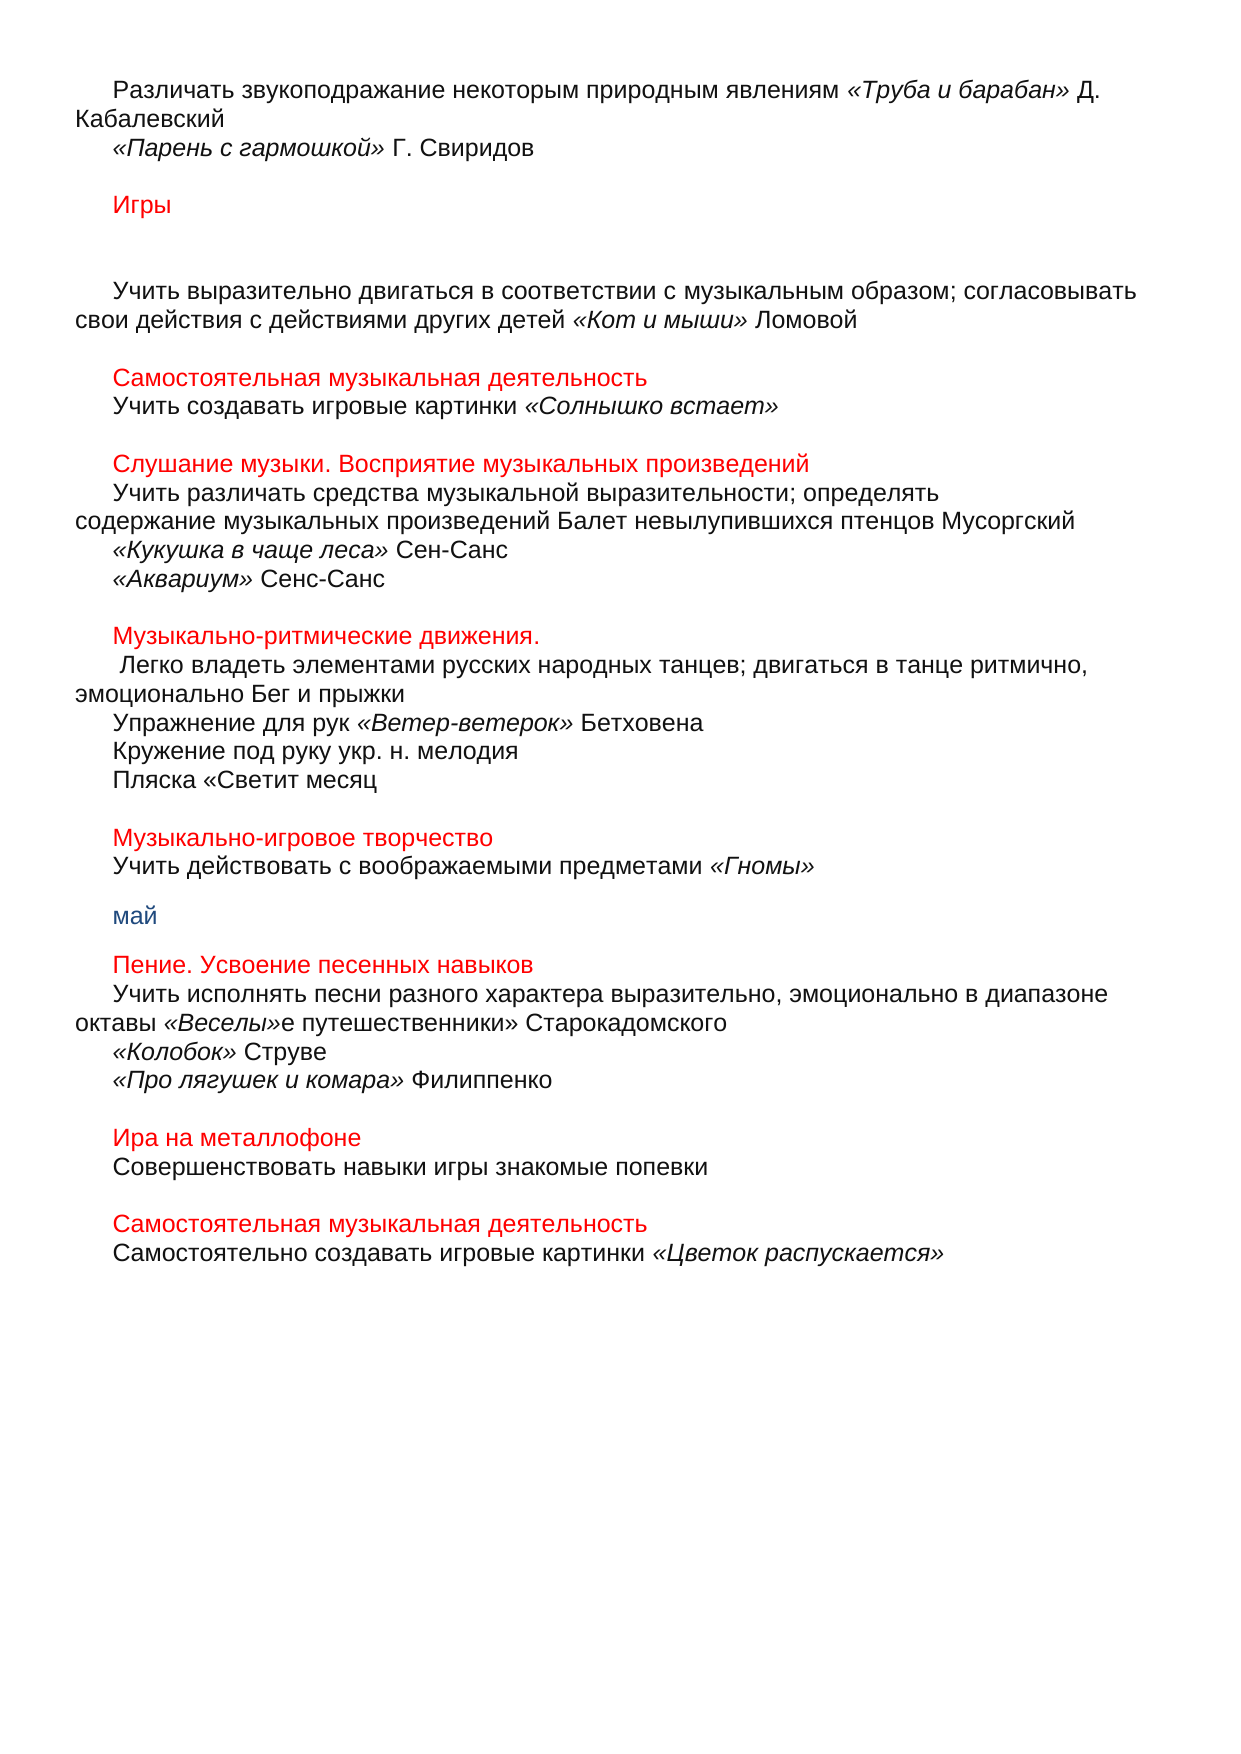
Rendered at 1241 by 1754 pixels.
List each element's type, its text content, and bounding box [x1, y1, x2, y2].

text «Колобок» Струве [75, 1037, 1165, 1065]
text «Про лягушек и комара» Филиппенко [75, 1065, 1165, 1094]
text Самостоятельная музыкальная деятельность [75, 362, 1165, 391]
text Музыкально-ритмические движения. [75, 621, 1165, 650]
text Учить различать средства музыкальной выразительности; определять содержание музыкальных произведений Балет невылупившихся птенцов Мусоргский [75, 477, 1165, 535]
text Кружение под руку укр. н. мелодия [75, 736, 1165, 765]
text Музыкально-игровое творчество [75, 822, 1165, 851]
text Совершенствовать навыки игры знакомые попевки [75, 1152, 1165, 1180]
text май [75, 901, 1165, 929]
text Ира на металлофоне [75, 1123, 1165, 1152]
text Игры [75, 190, 1165, 219]
text Легко владеть элементами русских народных танцев; двигаться в танце ритмично, эмоционально Бег и прыжки [75, 650, 1165, 707]
text Упражнение для рук «Ветер-ветерок» Бетховена [75, 707, 1165, 736]
text «Кукушка в чаще леса» Сен-Санс [75, 535, 1165, 564]
text «Парень с гармошкой» Г. Свиридов [75, 132, 1165, 161]
text Слушание музыки. Восприятие музыкальных произведений [75, 449, 1165, 477]
text Учить выразительно двигаться в соответствии с музыкальным образом; согласовывать свои действия с действиями других детей «Кот и мыши» Ломовой [75, 276, 1165, 334]
text Учить исполнять песни разного характера выразительно, эмоционально в диапазоне октавы «Веселы»е путешественники» Старокадомского [75, 979, 1165, 1037]
text Пляска «Светит месяц [75, 765, 1165, 794]
text Учить создавать игровые картинки «Солнышко встает» [75, 391, 1165, 420]
text Самостоятельно создавать игровые картинки «Цветок распускается» [75, 1238, 1165, 1267]
text Самостоятельная музыкальная деятельность [75, 1209, 1165, 1238]
text «Аквариум» Сенс-Санс [75, 564, 1165, 592]
text Различать звукоподражание некоторым природным явлениям «Труба и барабан» Д. Кабалевский [75, 75, 1165, 132]
text Учить действовать с воображаемыми предметами «Гномы» [75, 851, 1165, 880]
text Пение. Усвоение песенных навыков [75, 950, 1165, 979]
